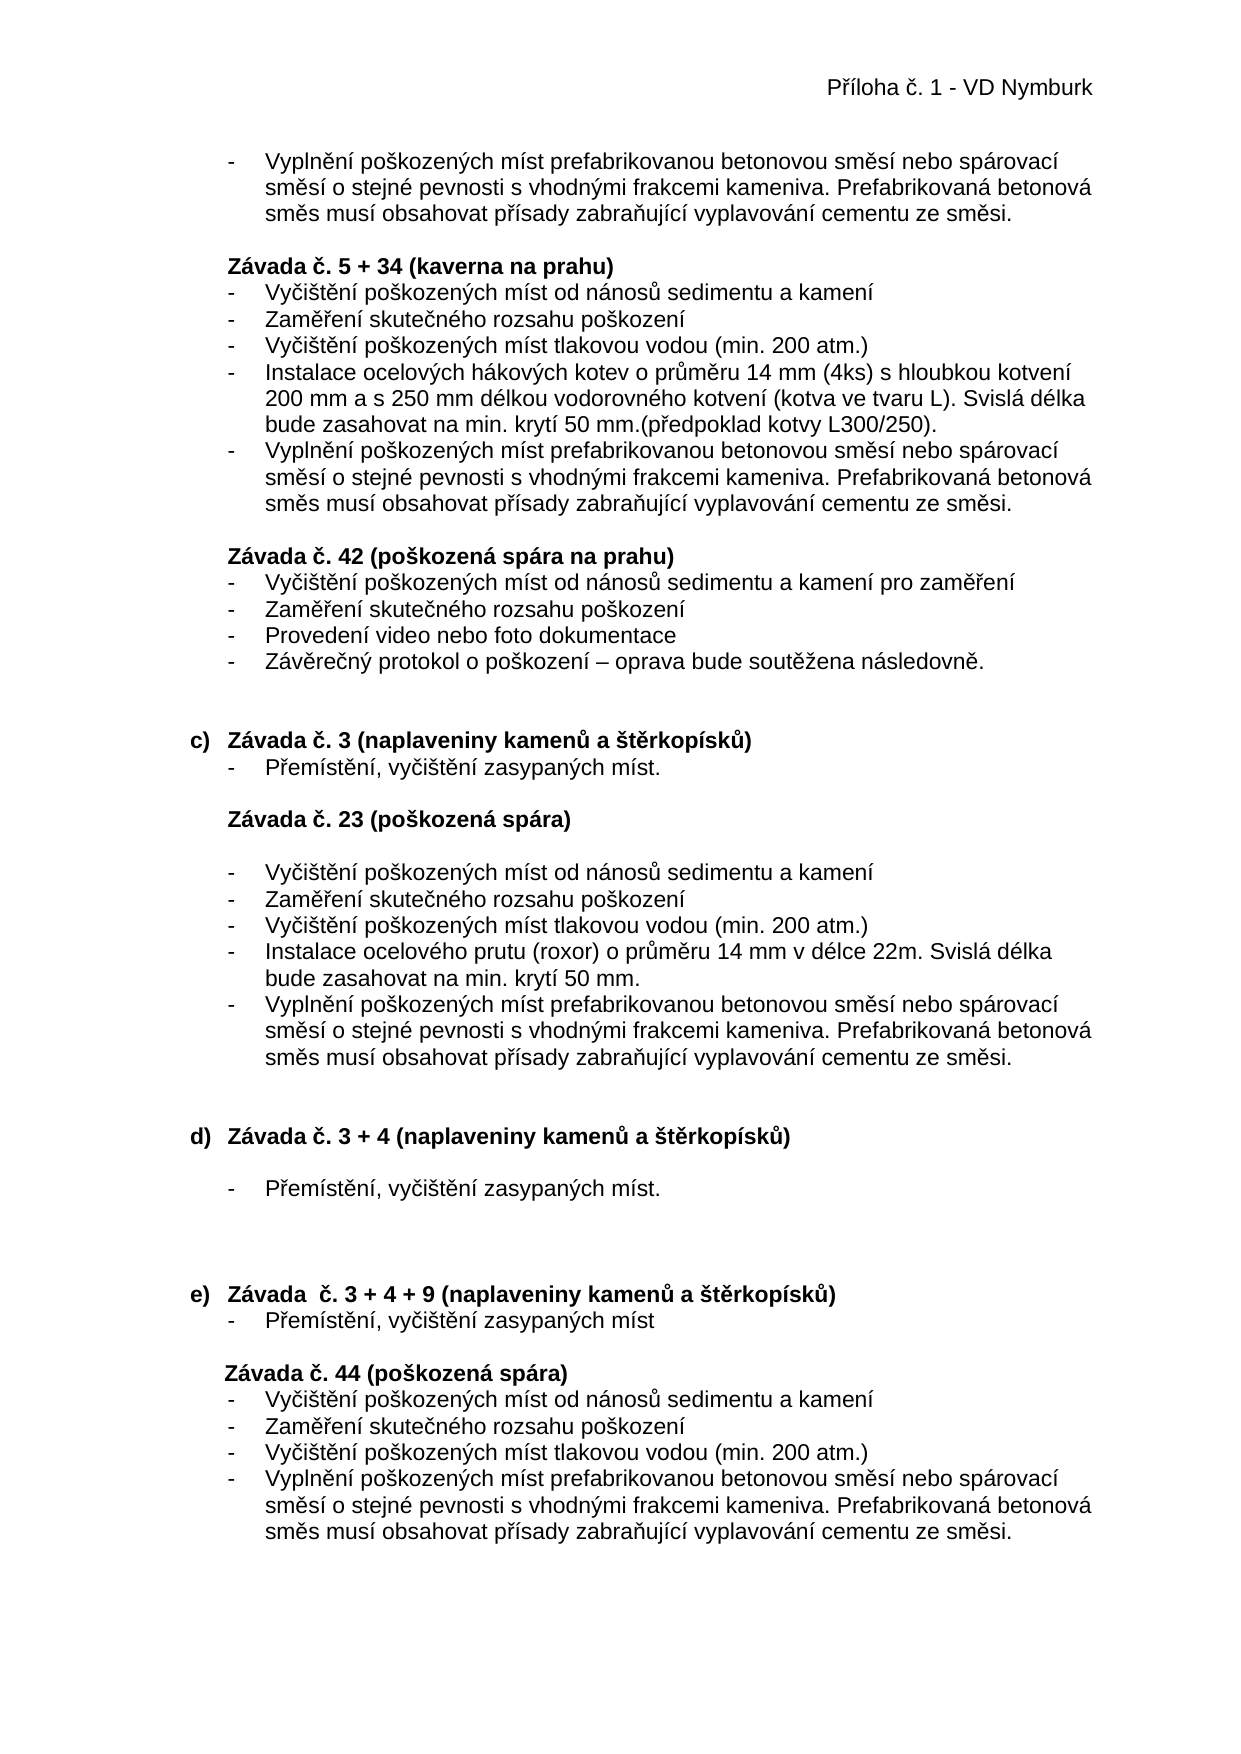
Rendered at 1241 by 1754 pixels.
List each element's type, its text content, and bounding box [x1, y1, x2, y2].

text Závada č. 23 (poškozená spára) [227, 806, 1093, 833]
list Zaměření skutečného rozsahu poškození [227, 596, 1093, 622]
list Závada č. 5 + 34 (kaverna na prahu) [227, 253, 1093, 279]
list Přemístění, vyčištění zasypaných míst. [227, 754, 1093, 780]
list Zaměření skutečného rozsahu poškození [227, 1413, 1093, 1439]
list Vyčištění poškozených míst tlakovou vodou (min. 200 atm.) [227, 912, 1093, 938]
list Závěrečný protokol o poškození – oprava bude soutěžena následovně. [227, 648, 1093, 675]
list Vyčištění poškozených míst tlakovou vodou (min. 200 atm.) [227, 332, 1093, 358]
list Závada č. 3 + 4 (naplaveniny kamenů a štěrkopísků) [190, 1123, 1093, 1149]
list Instalace ocelového prutu (roxor) o průměru 14 mm v délce 22m. Svislá délka bude zasahovat na min. krytí 50 mm. [227, 938, 1093, 991]
list Závada č. 42 (poškozená spára na prahu) [227, 543, 1093, 569]
text Závada č. 44 (poškozená spára) [148, 1360, 1093, 1386]
list Přemístění, vyčištění zasypaných míst [227, 1307, 1093, 1333]
list Vyčištění poškozených míst od nánosů sedimentu a kamení [227, 1386, 1093, 1413]
list Závada č. 3 (naplaveniny kamenů a štěrkopísků) [190, 727, 1093, 754]
list Vyčištění poškozených míst od nánosů sedimentu a kamení [227, 859, 1093, 886]
list Přemístění, vyčištění zasypaných míst. [227, 1175, 1093, 1202]
list Závada č. 3 + 4 + 9 (naplaveniny kamenů a štěrkopísků) [190, 1281, 1093, 1307]
list Vyčištění poškozených míst od nánosů sedimentu a kamení pro zaměření [227, 569, 1093, 596]
list Vyčištění poškozených míst tlakovou vodou (min. 200 atm.) [227, 1439, 1093, 1465]
list Vyčištění poškozených míst od nánosů sedimentu a kamení [227, 279, 1093, 306]
list Provedení video nebo foto dokumentace [227, 622, 1093, 648]
list Zaměření skutečného rozsahu poškození [227, 886, 1093, 912]
list Zaměření skutečného rozsahu poškození [227, 306, 1093, 332]
list Instalace ocelových hákových kotev o průměru 14 mm (4ks) s hloubkou kotvení 200 mm a s 250 mm délkou vodorovného kotvení (kotva ve tvaru L). Svislá délka bude zasahovat na min. krytí 50 mm.(předpoklad kotvy L300/250). [227, 358, 1093, 437]
